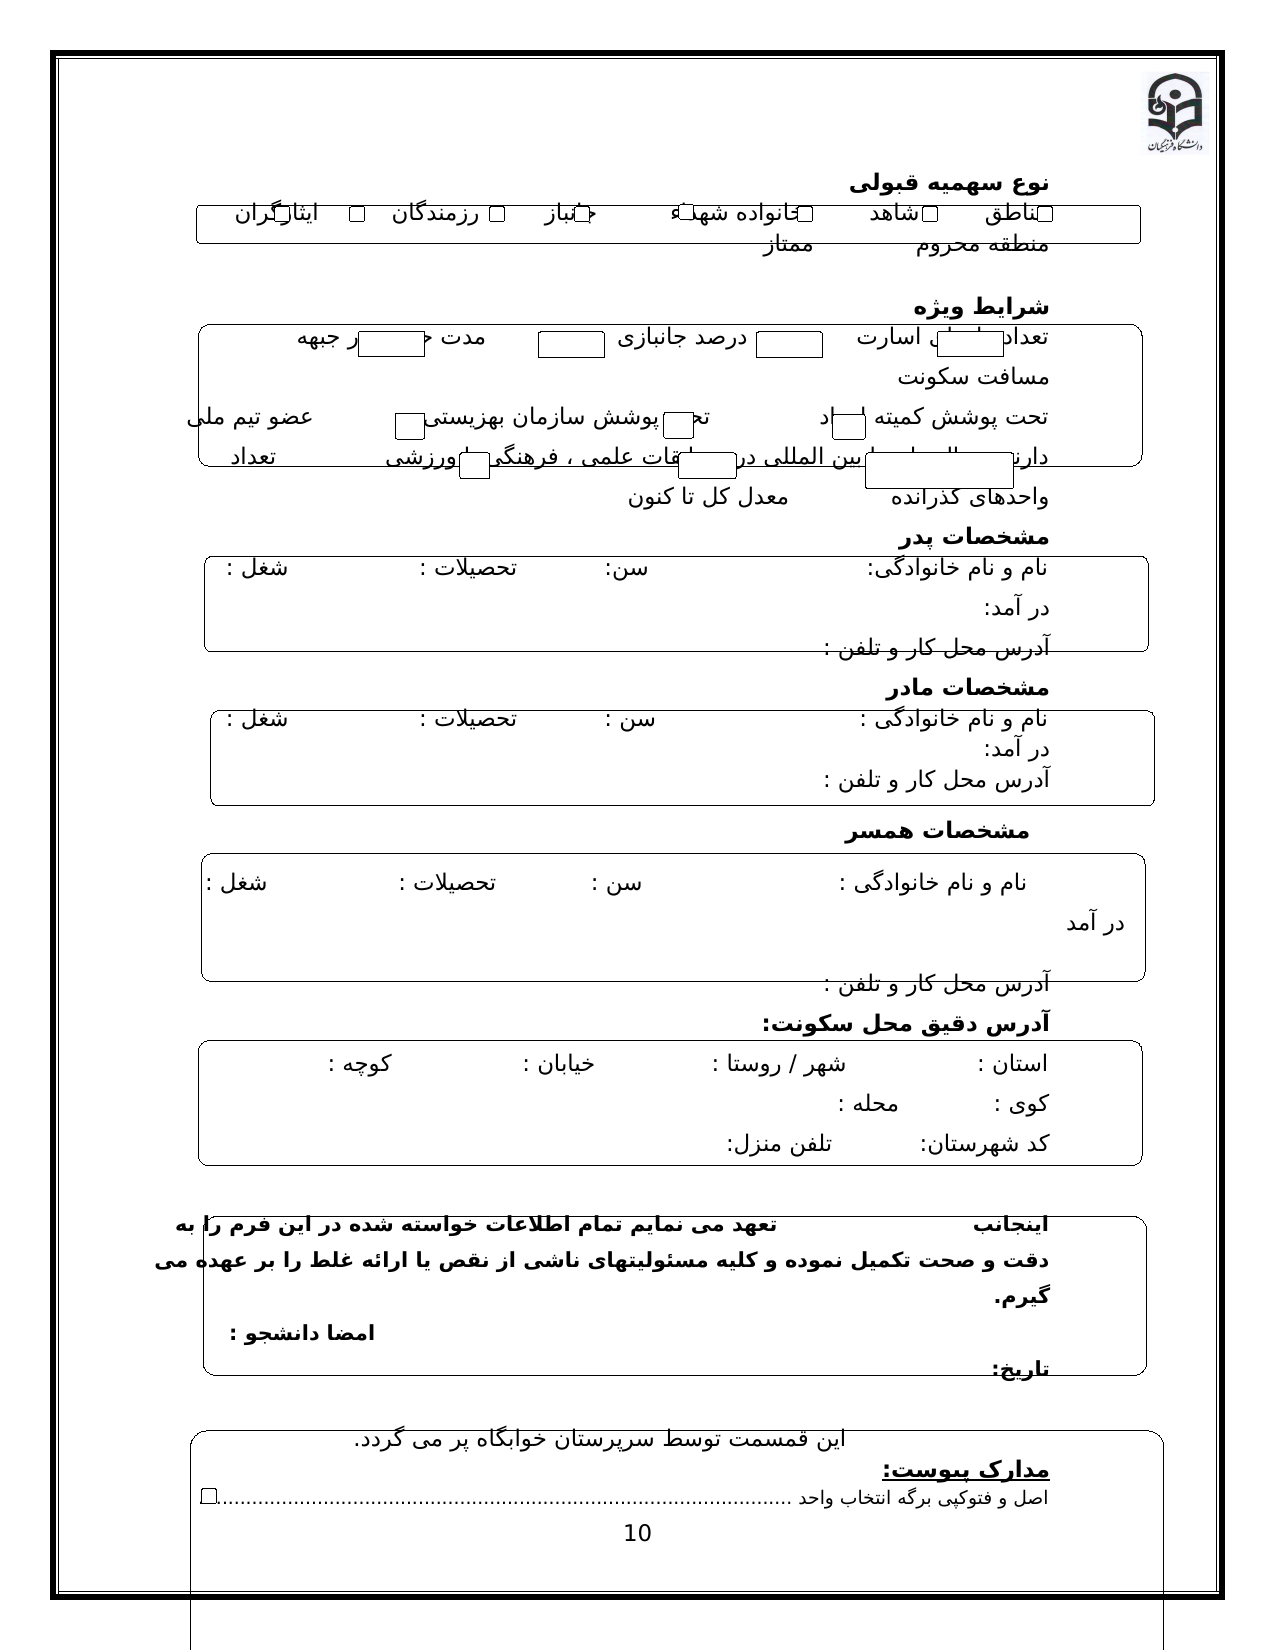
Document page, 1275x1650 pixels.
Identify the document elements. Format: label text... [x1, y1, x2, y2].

list تحت پوشش کمیته امداد تحت پوشش سازمان بهزیستی عضو تیم ملی دارنده مدال ملی یا بین المللی در مسابقات علمی ، فرهنگی یا ورزشی تعداد واحدهای گذرانده معدل کل تا کنون [150, 403, 1050, 510]
list کد شهرستان: تلفن منزل: [150, 1130, 1050, 1156]
list نوع سهمیه قبولی [150, 169, 1050, 195]
list تعداد ماههای اسارت درصد جانبازی مدت حضور در جبهه مسافت سکونت [150, 323, 1050, 390]
list اینجانب تعهد می نمایم تمام اطلاعات خواسته شده در این فرم را به دقت و صحت تکمیل نموده و کلیه مسئولیتهای ناشی از نقص یا ارائه غلط را بر عهده می گیرم. [150, 1212, 1050, 1309]
list مناطق شاهد خانواده شهداء جانباز رزمندگان ایثارگران منطقه محروم ممتاز [150, 199, 1050, 257]
picture [1139, 71, 1210, 155]
list نام و نام خانوادگی: سن: تحصیلات : شغل : در آمد: [150, 554, 1050, 621]
list آدرس محل کار و تلفن : [150, 970, 1050, 996]
list نام و نام خانوادگی : سن : تحصیلات : شغل : در آمد: [150, 705, 1050, 762]
list آدرس محل کار و تلفن : [150, 634, 1050, 661]
list این قمسمت توسط سرپرستان خوابگاه پر می گردد. [150, 1426, 1050, 1452]
list امضا دانشجو : تاریخ: [150, 1321, 1050, 1381]
list مشخصات مادر [150, 674, 1050, 701]
list آدرس محل کار و تلفن : [150, 766, 1050, 793]
list استان : شهر / روستا : خیابان : کوچه : کوی : محله : [150, 1050, 1050, 1116]
text نام و نام خانوادگی : سن : تحصیلات : شغل : در آمد [150, 869, 1125, 936]
list اصل و فتوکپی برگه انتخاب واحد .................................................................................................... [150, 1487, 1050, 1509]
list شرایط ویژه [150, 293, 1050, 319]
text مشخصات همسر [150, 817, 1125, 844]
list مشخصات پدر [150, 523, 1050, 550]
list آدرس دقیق محل سکونت: [150, 1010, 1050, 1036]
list مدارک پیوست: [150, 1456, 1050, 1483]
